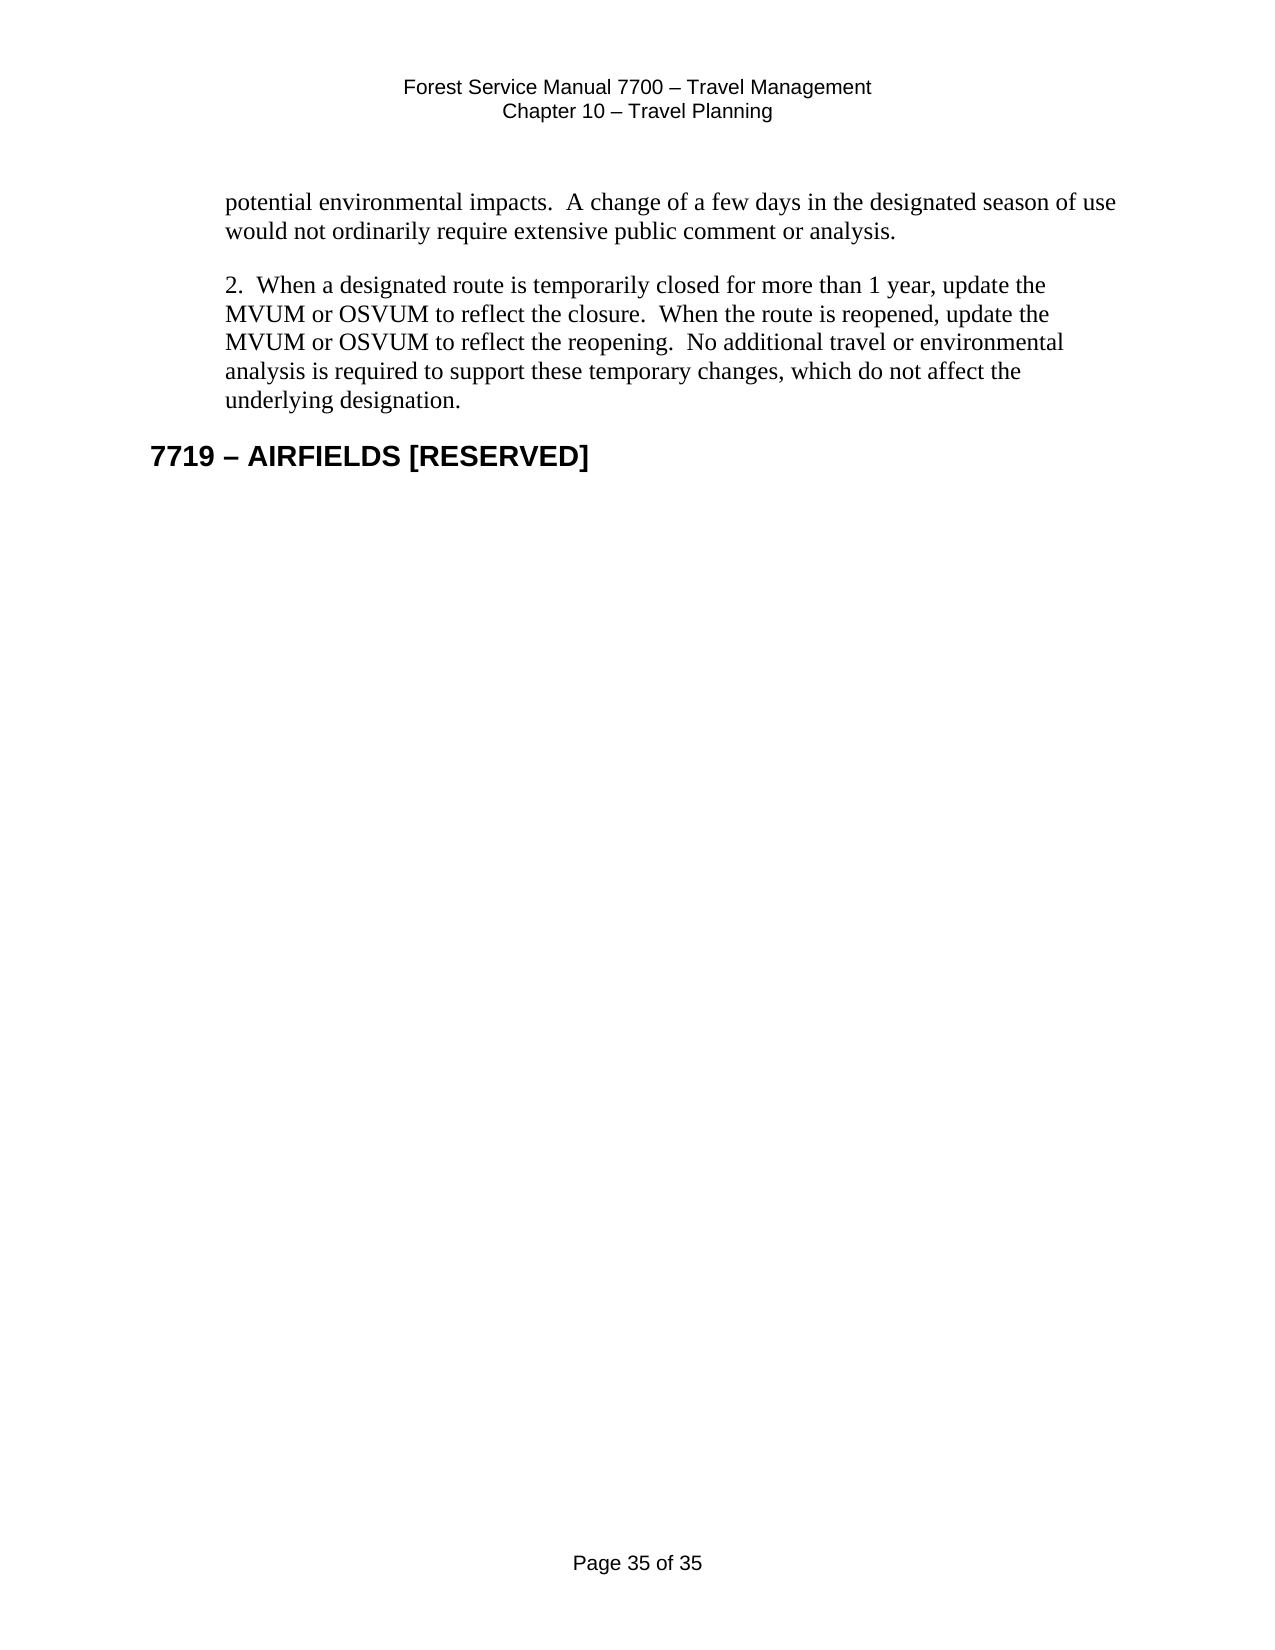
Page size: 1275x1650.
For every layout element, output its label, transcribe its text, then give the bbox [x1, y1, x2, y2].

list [225, 187, 1125, 245]
list 2. When a designated route is temporarily closed for more than 1 year, update the MVUM or OSVUM to reflect the closure. When the route is reopened, update the MVUM or OSVUM to reflect the reopening. No additional travel or environmental analysis is required to support these temporary changes, which do not affect the underlying designation. [225, 270, 1125, 414]
subtitle 7719 – AIRFIELDS [RESERVED] [150, 439, 1125, 472]
